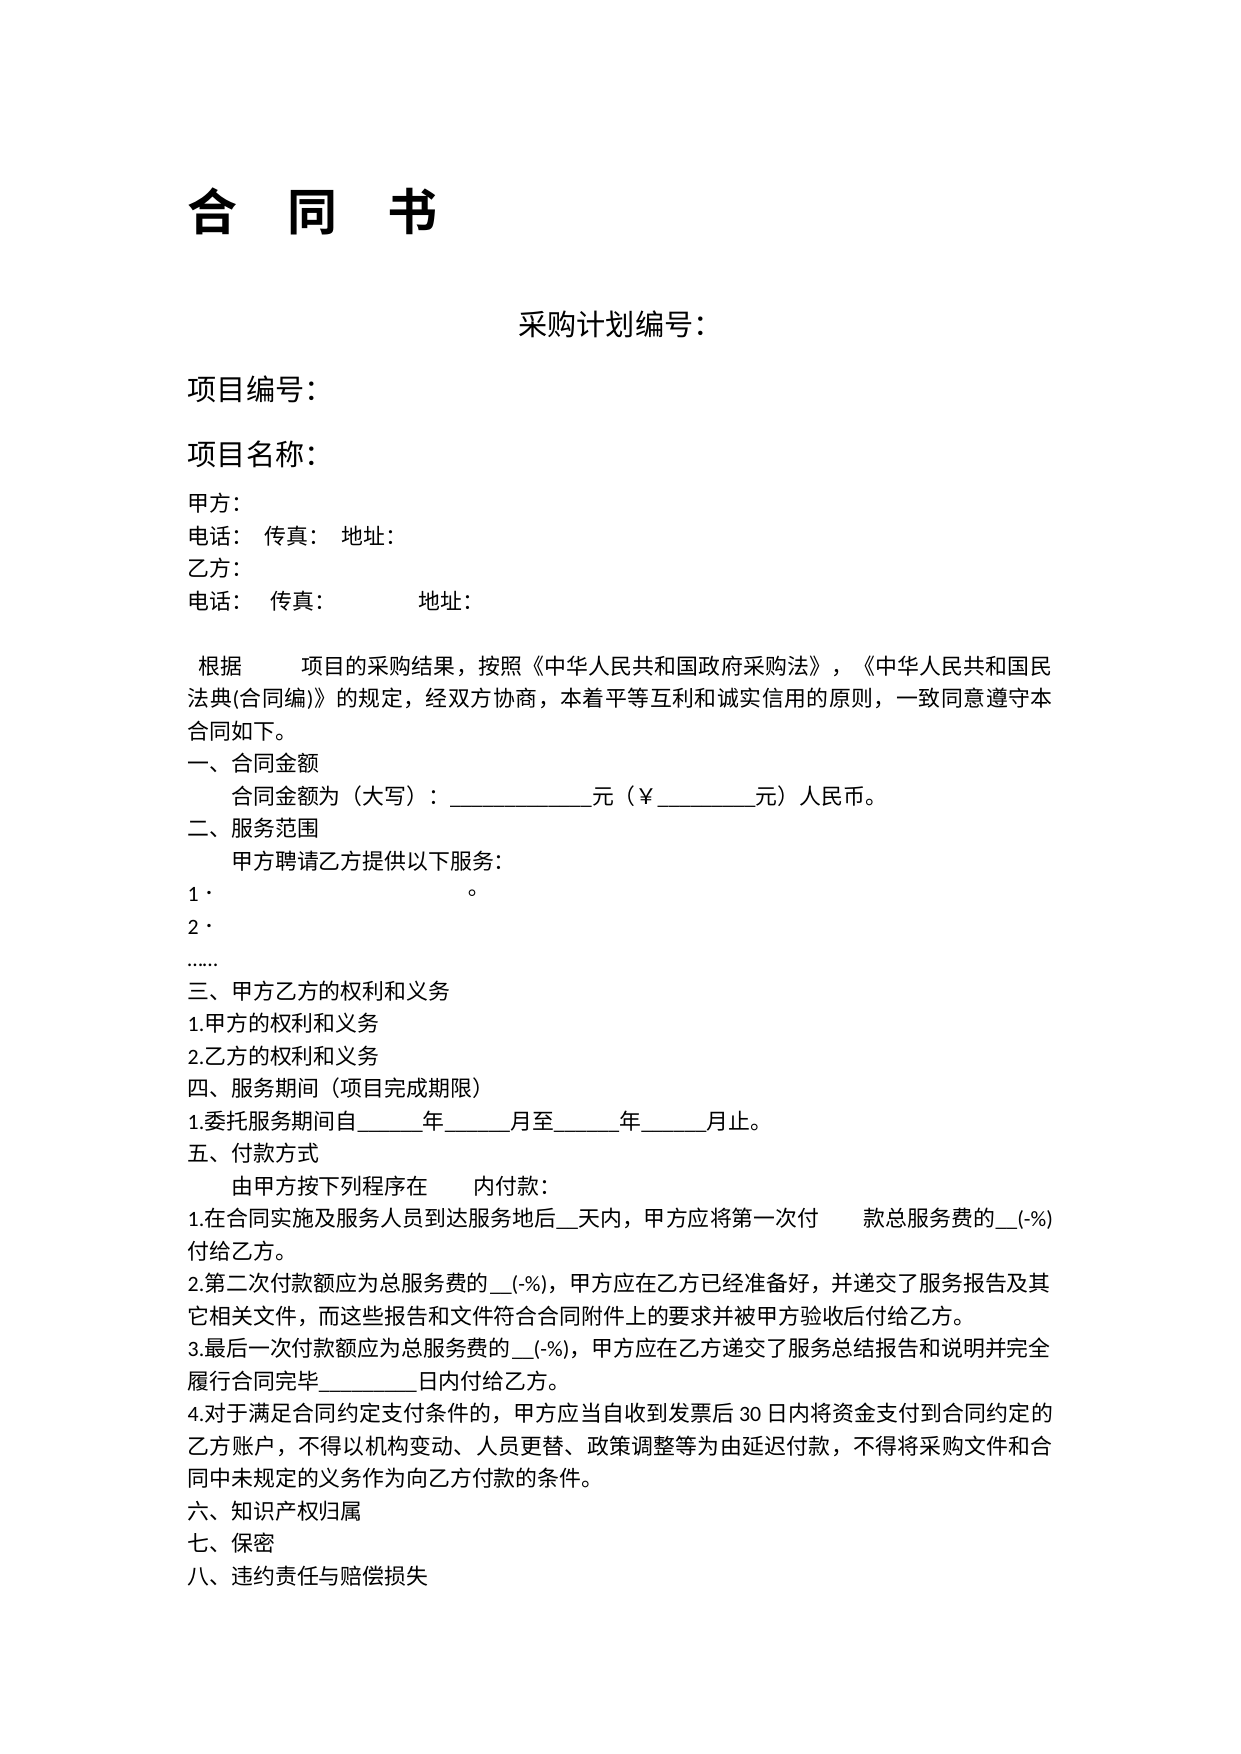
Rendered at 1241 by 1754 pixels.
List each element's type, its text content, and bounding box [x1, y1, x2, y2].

text 五、付款方式 [187, 1137, 1053, 1169]
text 三、甲方乙方的权利和义务 [187, 974, 1053, 1007]
text 七、保密 [187, 1527, 1053, 1559]
text 乙方： [187, 552, 1053, 584]
text 采购计划编号： [187, 292, 1053, 357]
text 项目编号： [187, 357, 1053, 422]
text 合 同 书 [187, 162, 1053, 259]
text 合同金额为（大写）：_____________元（￥_________元）人民币。 [187, 779, 1053, 812]
text 根据 项目的采购结果，按照《中华人民共和国政府采购法》，《中华人民共和国民法典(合同编)》的规定，经双方协商，本着平等互利和诚实信用的原则，一致同意遵守本合同如下。 [187, 649, 1053, 747]
text 八、违约责任与赔偿损失 [187, 1559, 1053, 1592]
text 2.第二次付款额应为总服务费的__(-%)，甲方应在乙方已经准备好，并递交了服务报告及其它相关文件，而这些报告和文件符合合同附件上的要求并被甲方验收后付给乙方。 [187, 1267, 1053, 1332]
text 1.委托服务期间自______年______月至______年______月止。 [187, 1104, 1053, 1137]
text 一、合同金额 [187, 747, 1053, 779]
text 电话： 传真： 地址： [187, 519, 1053, 552]
text 二、服务范围 [187, 812, 1053, 844]
text …… [187, 942, 1053, 974]
text 由甲方按下列程序在 内付款： [187, 1169, 1053, 1202]
text 电话： 传真： 地址： [187, 584, 1053, 617]
text 3.最后一次付款额应为总服务费的__(-%)，甲方应在乙方递交了服务总结报告和说明并完全履行合同完毕_________日内付给乙方。 [187, 1332, 1053, 1397]
text 1． 。 [187, 877, 1053, 909]
text 4.对于满足合同约定支付条件的，甲方应当自收到发票后30日内将资金支付到合同约定的乙方账户，不得以机构变动、人员更替、政策调整等为由延迟付款，不得将采购文件和合同中未规定的义务作为向乙方付款的条件。 [187, 1397, 1053, 1494]
text 1.在合同实施及服务人员到达服务地后__天内，甲方应将第一次付 款总服务费的__(-%)付给乙方。 [187, 1202, 1053, 1267]
text 2.乙方的权利和义务 [187, 1039, 1053, 1072]
text 2． [187, 909, 1053, 942]
text 甲方： [187, 487, 1053, 519]
text 项目名称： [187, 422, 1053, 487]
text 四、服务期间（项目完成期限） [187, 1072, 1053, 1104]
text 六、知识产权归属 [187, 1494, 1053, 1527]
text 甲方聘请乙方提供以下服务： [187, 844, 1053, 877]
text 1.甲方的权利和义务 [187, 1007, 1053, 1039]
